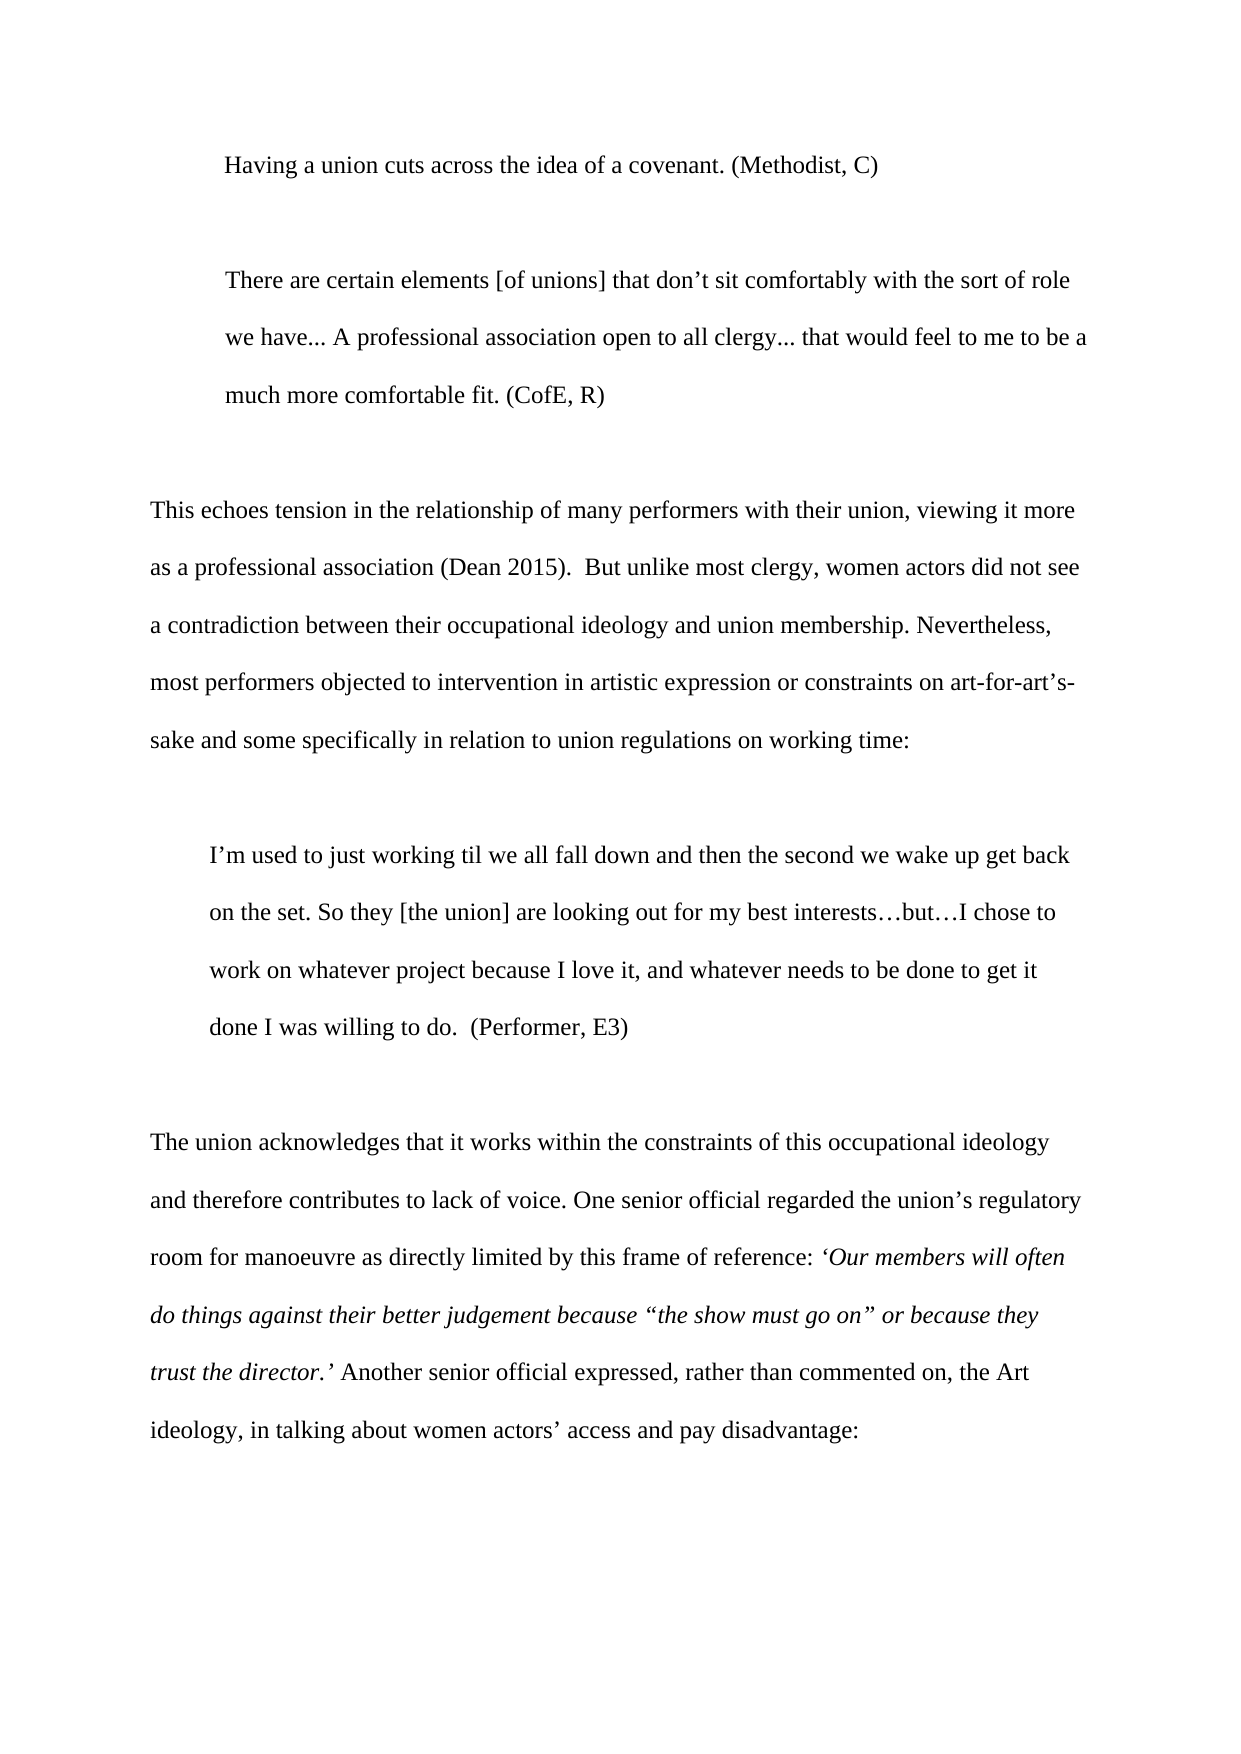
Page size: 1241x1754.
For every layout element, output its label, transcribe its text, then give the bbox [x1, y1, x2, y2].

text This echoes tension in the relationship of many performers with their union, viewing it more as a professional association (Dean 2015). But unlike most clergy, women actors did not see a contradiction between their occupational ideology and union membership. Nevertheless, most performers objected to intervention in artistic expression or constraints on art-for-art’s-sake and some specifically in relation to union regulations on working time: [150, 495, 1090, 754]
text I’m used to just working til we all fall down and then the second we wake up get back on the set. So they [the union] are looking out for my best interests…but…I chose to work on whatever project because I love it, and whatever needs to be done to get it done I was willing to do. (Performer, E3) [209, 840, 1090, 1041]
text Having a union cuts across the idea of a covenant. (Methodist, C) [224, 150, 1090, 179]
text The union acknowledges that it works within the constraints of this occupational ideology and therefore contributes to lack of voice. One senior official regarded the union’s regulatory room for manoeuvre as directly limited by this frame of reference: ‘Our members will often do things against their better judgement because “the show must go on” or because they trust the director.’ Another senior official expressed, rather than commented on, the Art ideology, in talking about women actors’ access and pay disadvantage: [150, 1127, 1090, 1444]
text There are certain elements [of unions] that don’t sit comfortably with the sort of role we have... A professional association open to all clergy... that would feel to me to be a much more comfortable fit. (CofE, R) [225, 265, 1090, 409]
